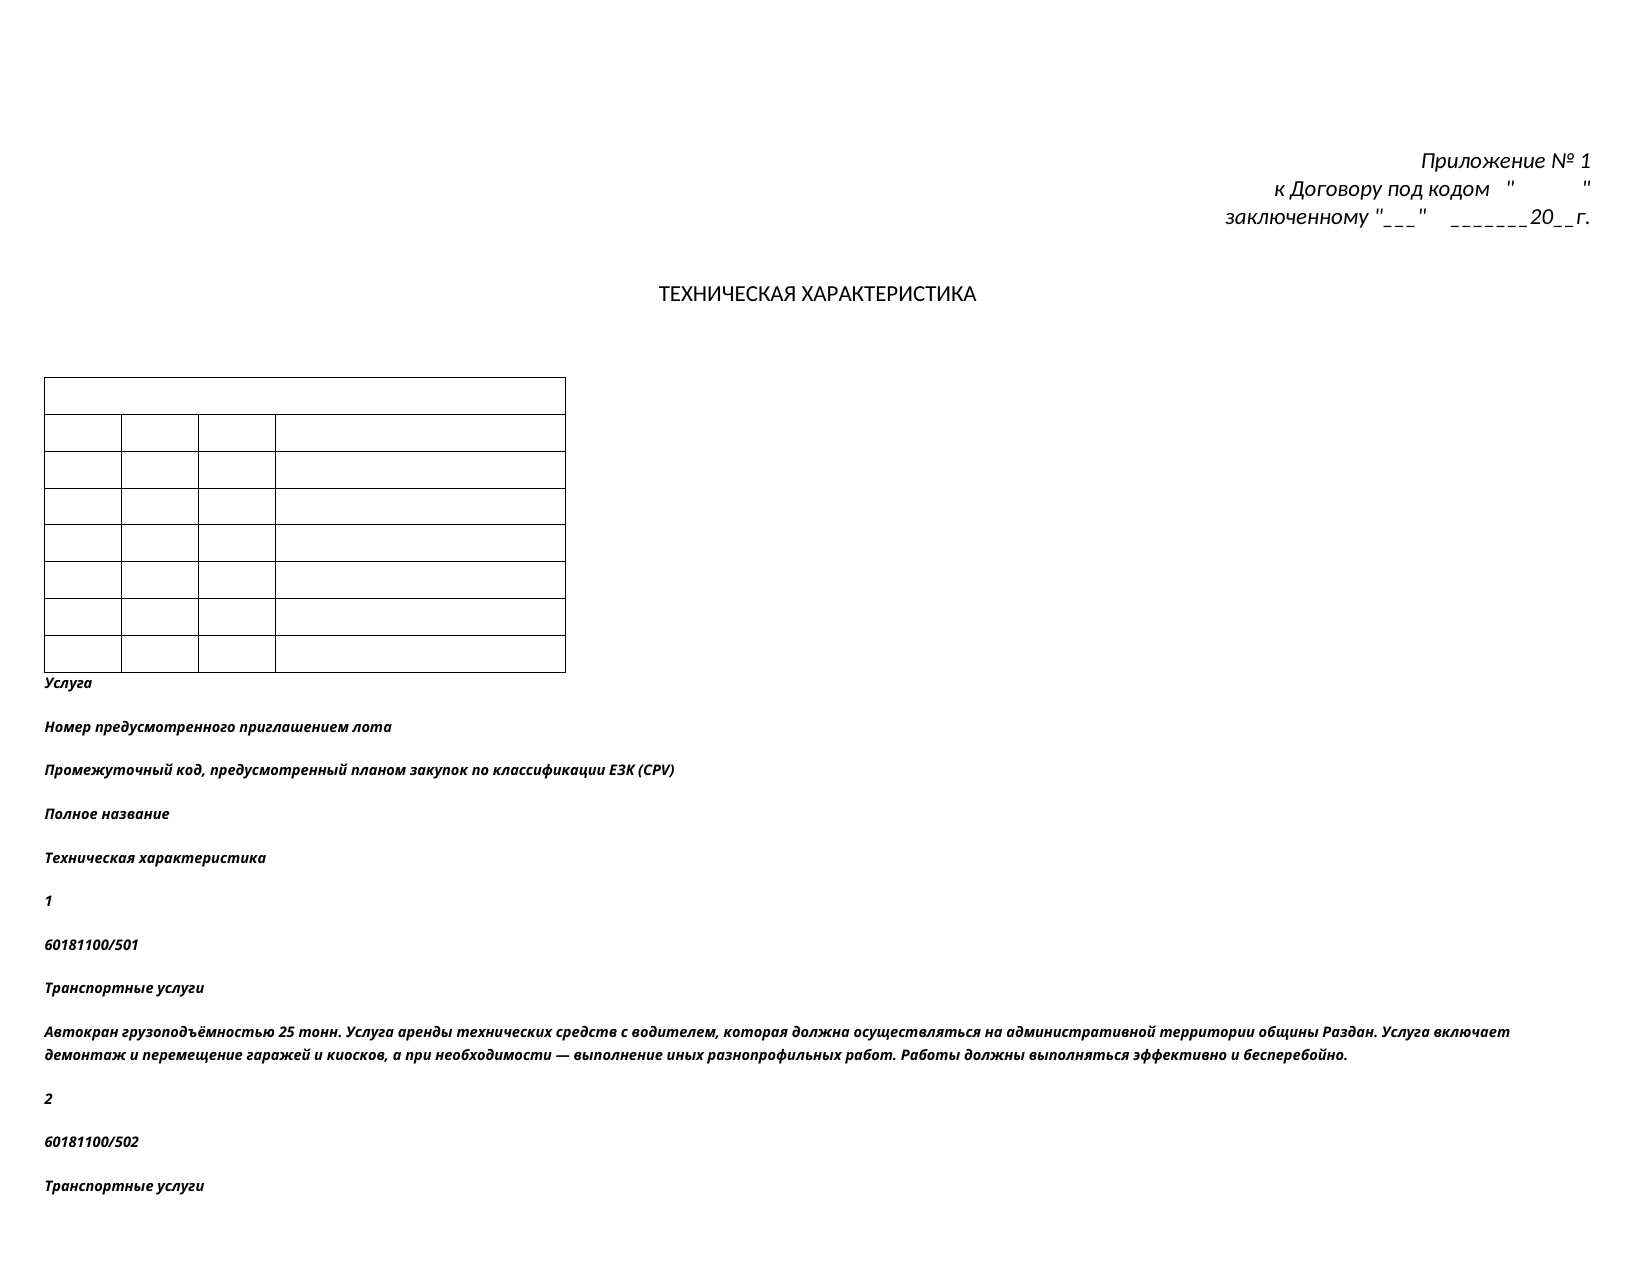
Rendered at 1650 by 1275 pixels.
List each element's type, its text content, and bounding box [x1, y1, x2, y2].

text Приложение № 1 [44, 146, 1591, 174]
text к Договору под кодом " " заключенному "___" _______20__г. [44, 174, 1591, 230]
text ТЕХНИЧЕСКАЯ ХАРАКТЕРИСТИКА [44, 279, 1591, 307]
